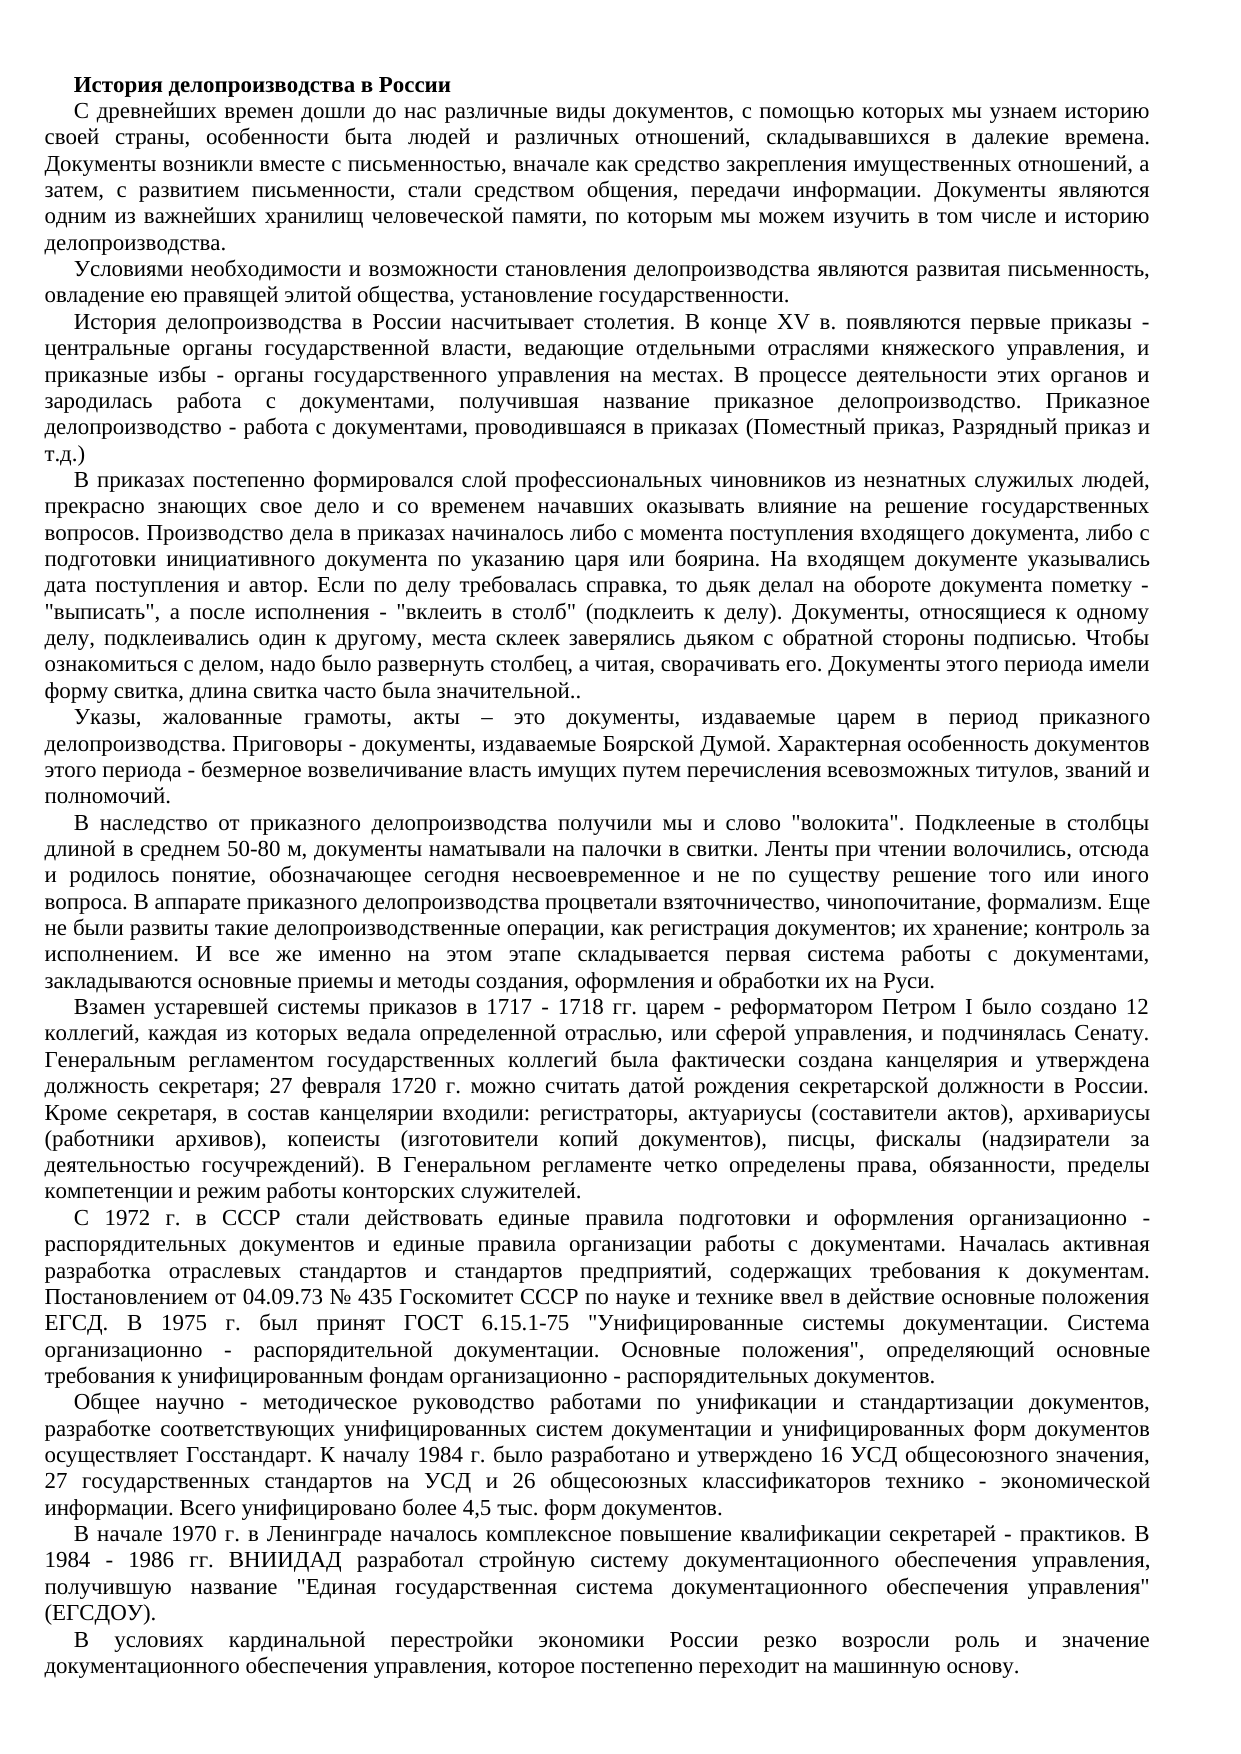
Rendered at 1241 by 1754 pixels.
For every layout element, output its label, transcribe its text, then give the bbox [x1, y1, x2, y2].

text В начале 1970 г. в Ленинграде началось комплексное повышение квалификации секретарей - практиков. В 1984 - 1986 гг. ВНИИДАД разработал стройную систему документационного обеспечения управления, получившую название "Единая государственная система документационного обеспечения управления" (ЕГСДОУ). [44, 1520, 1152, 1626]
text Условиями необходимости и возможности становления делопроизводства являются развитая письменность, овладение ею правящей элитой общества, установление государственности. [44, 255, 1152, 308]
text С древнейших времен дошли до нас различные виды документов, с помощью которых мы узнаем историю своей страны, особенности быта людей и различных отношений, складывавшихся в далекие времена. Документы возникли вместе с письменностью, вначале как средство закрепления имущественных отношений, а затем, с развитием письменности, стали средством общения, передачи информации. Документы являются одним из важнейших хранилищ человеческой памяти, по которым мы можем изучить в том числе и историю делопроизводства. [44, 97, 1152, 255]
text В условиях кардинальной перестройки экономики России резко возросли роль и значение документационного обеспечения управления, которое постепенно переходит на машинную основу. [44, 1626, 1152, 1678]
text История делопроизводства в России насчитывает столетия. В конце XV в. появляются первые приказы - центральные органы государственной власти, ведающие отдельными отраслями княжеского управления, и приказные избы - органы государственного управления на местах. В процессе деятельности этих органов и зародилась работа с документами, получившая название приказное делопроизводство. Приказное делопроизводство - работа с документами, проводившаяся в приказах (Поместный приказ, Разрядный приказ и т.д.) [44, 308, 1152, 466]
text С 1972 г. в СССР стали действовать единые правила подготовки и оформления организационно - распорядительных документов и единые правила организации работы с документами. Началась активная разработка отраслевых стандартов и стандартов предприятий, содержащих требования к документам. Постановлением от 04.09.73 № 435 Госкомитет СССР по науке и технике ввел в действие основные положения ЕГСД. В 1975 г. был принят ГОСТ 6.15.1-75 "Унифицированные системы документации. Система организационно - распорядительной документации. Основные положения", определяющий основные требования к унифицированным фондам организационно - распорядительных документов. [44, 1204, 1152, 1388]
text В наследство от приказного делопроизводства получили мы и слово "волокита". Подклееные в столбцы длиной в среднем 50-80 м, документы наматывали на палочки в свитки. Ленты при чтении волочились, отсюда и родилось понятие, обозначающее сегодня несвоевременное и не по существу решение того или иного вопроса. В аппарате приказного делопроизводства процветали взяточничество, чинопочитание, формализм. Еще не были развиты такие делопроизводственные операции, как регистрация документов; их хранение; контроль за исполнением. И все же именно на этом этапе складывается первая система работы с документами, закладываются основные приемы и методы создания, оформления и обработки их на Руси. [44, 809, 1152, 993]
text Взамен устаревшей системы приказов в 1717 - 1718 гг. царем - реформатором Петром I было создано 12 коллегий, каждая из которых ведала определенной отраслью, или сферой управления, и подчинялась Сенату. Генеральным регламентом государственных коллегий была фактически создана канцелярия и утверждена должность секретаря; 27 февраля 1720 г. можно считать датой рождения секретарской должности в России. Кроме секретаря, в состав канцелярии входили: регистраторы, актуариусы (составители актов), архивариусы (работники архивов), копеисты (изготовители копий документов), писцы, фискалы (надзиратели за деятельностью госучреждений). В Генеральном регламенте четко определены права, обязанности, пределы компетенции и режим работы конторских служителей. [44, 993, 1152, 1204]
text Указы, жалованные грамоты, акты – это документы, издаваемые царем в период приказного делопроизводства. Приговоры - документы, издаваемые Боярской Думой. Характерная особенность документов этого периода - безмерное возвеличивание власть имущих путем перечисления всевозможных титулов, званий и полномочий. [44, 703, 1152, 809]
text В приказах постепенно формировался слой профессиональных чиновников из незнатных служилых людей, прекрасно знающих свое дело и со временем начавших оказывать влияние на решение государственных вопросов. Производство дела в приказах начиналось либо с момента поступления входящего документа, либо с подготовки инициативного документа по указанию царя или боярина. На входящем документе указывались дата поступления и автор. Если по делу требовалась справка, то дьяк делал на обороте документа пометку - "выписать", а после исполнения - "вклеить в столб" (подклеить к делу). Документы, относящиеся к одному делу, подклеивались один к другому, места склеек заверялись дьяком с обратной стороны подписью. Чтобы ознакомиться с делом, надо было развернуть столбец, а читая, сворачивать его. Документы этого периода имели форму свитка, длина свитка часто была значительной.. [44, 466, 1152, 703]
text История делопроизводства в России [44, 71, 1152, 97]
text Общее научно - методическое руководство работами по унификации и стандартизации документов, разработке соответствующих унифицированных систем документации и унифицированных форм документов осуществляет Госстандарт. К началу 1984 г. было разработано и утверждено 16 УСД общесоюзного значения, 27 государственных стандартов на УСД и 26 общесоюзных классификаторов технико - экономической информации. Всего унифицировано более 4,5 тыс. форм документов. [44, 1388, 1152, 1520]
